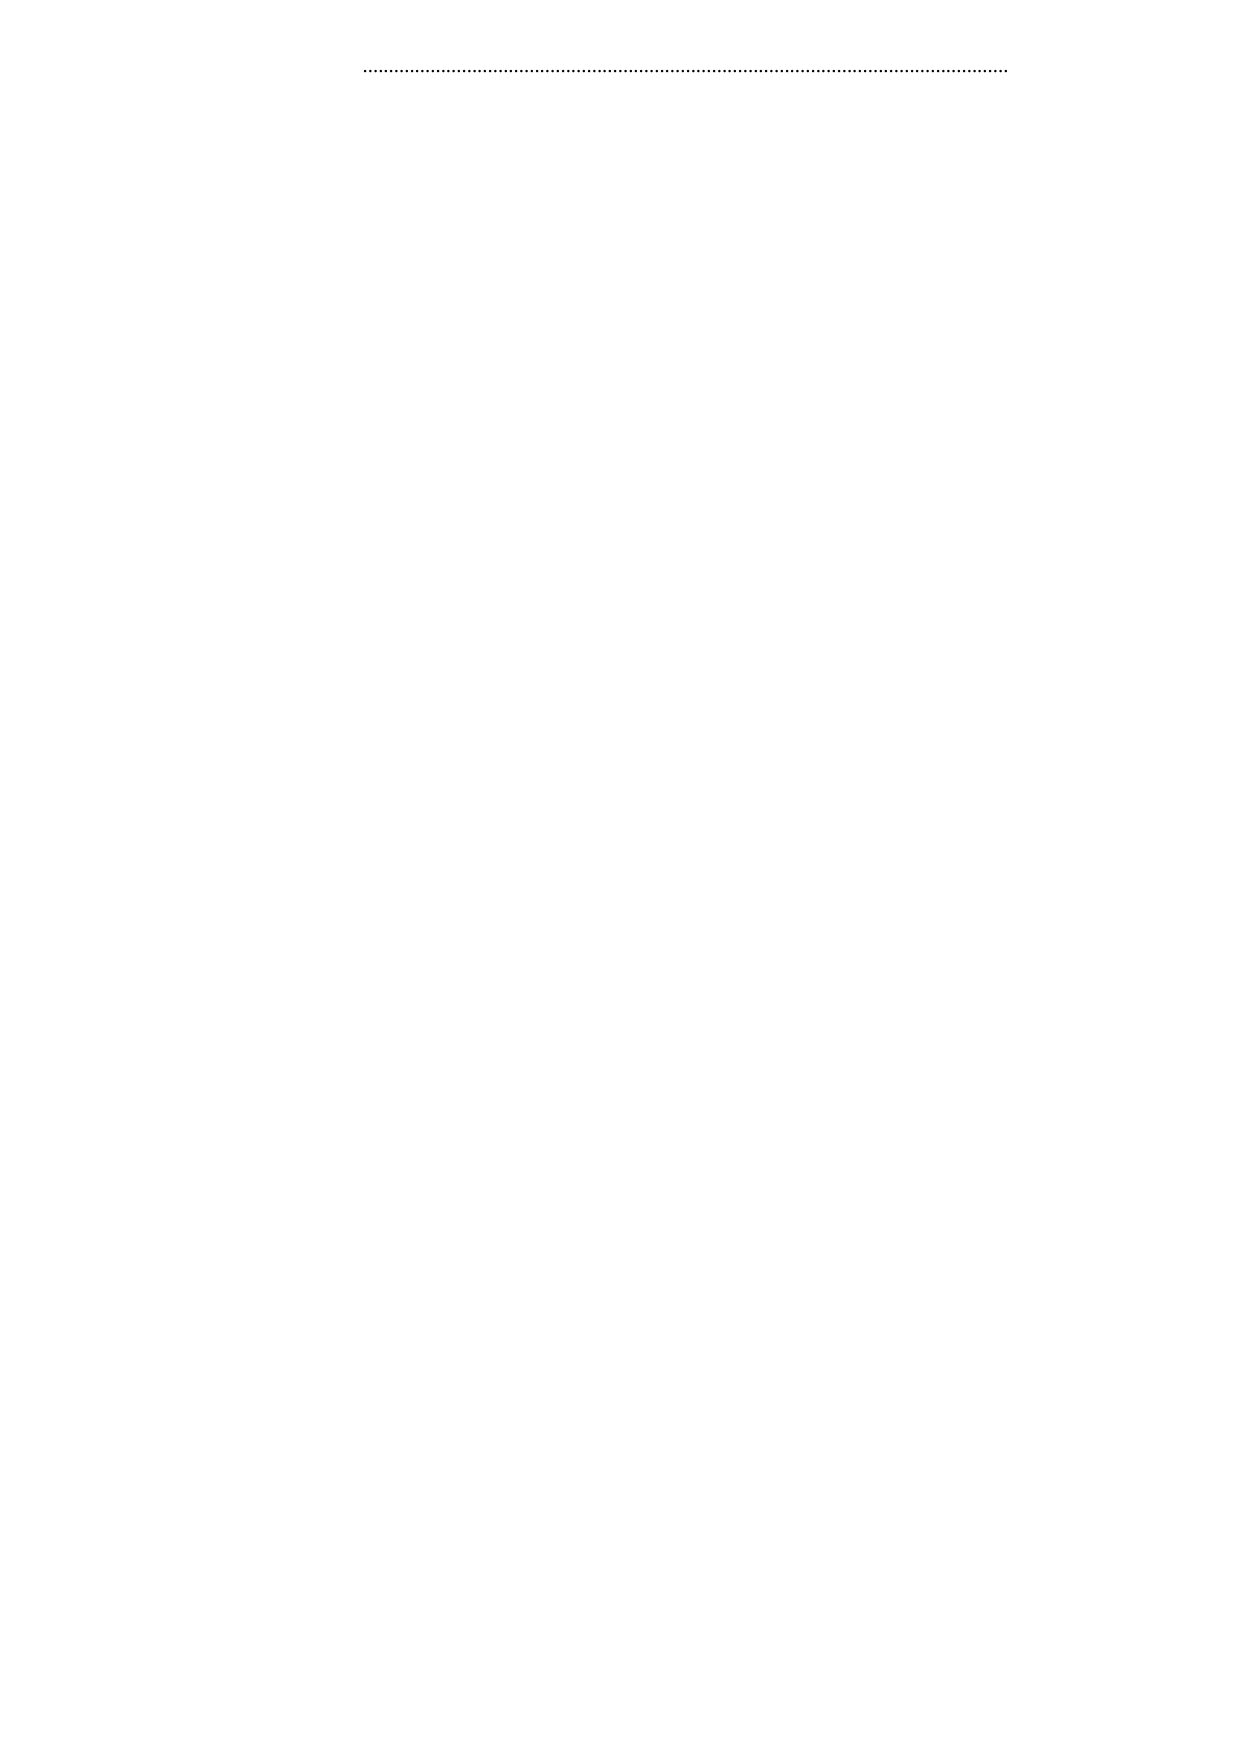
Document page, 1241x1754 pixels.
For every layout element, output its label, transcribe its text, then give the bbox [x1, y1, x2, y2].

text ............................................................................................................................ [148, 53, 1185, 77]
